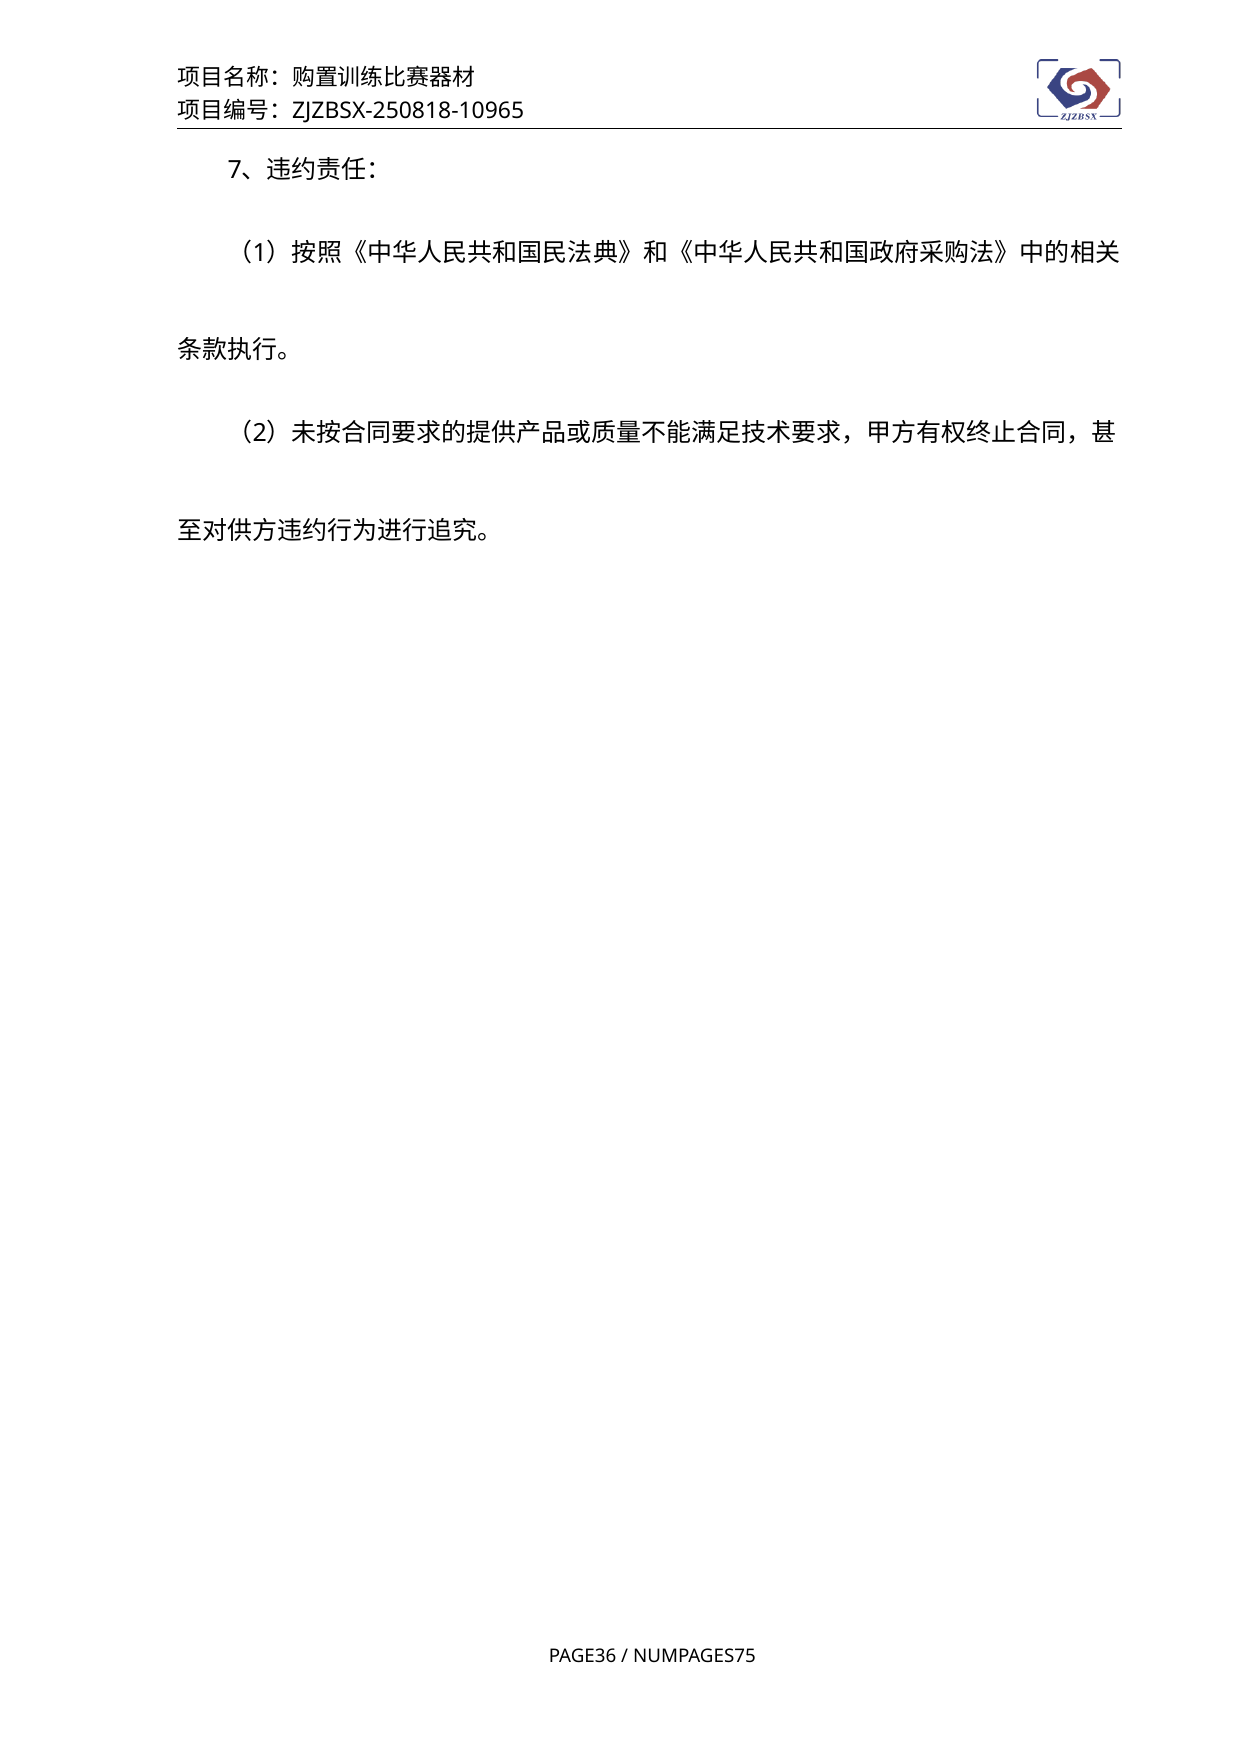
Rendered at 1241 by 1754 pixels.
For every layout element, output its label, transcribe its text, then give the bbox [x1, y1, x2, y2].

list （2）未按合同要求的提供产品或质量不能满足技术要求，甲方有权终止合同，甚至对供方违约行为进行追究。 [177, 398, 1122, 561]
text 7、违约责任： [177, 135, 1122, 200]
picture [1034, 59, 1123, 121]
text （1）按照《中华人民共和国民法典》和《中华人民共和国政府采购法》中的相关条款执行。 [177, 218, 1122, 380]
